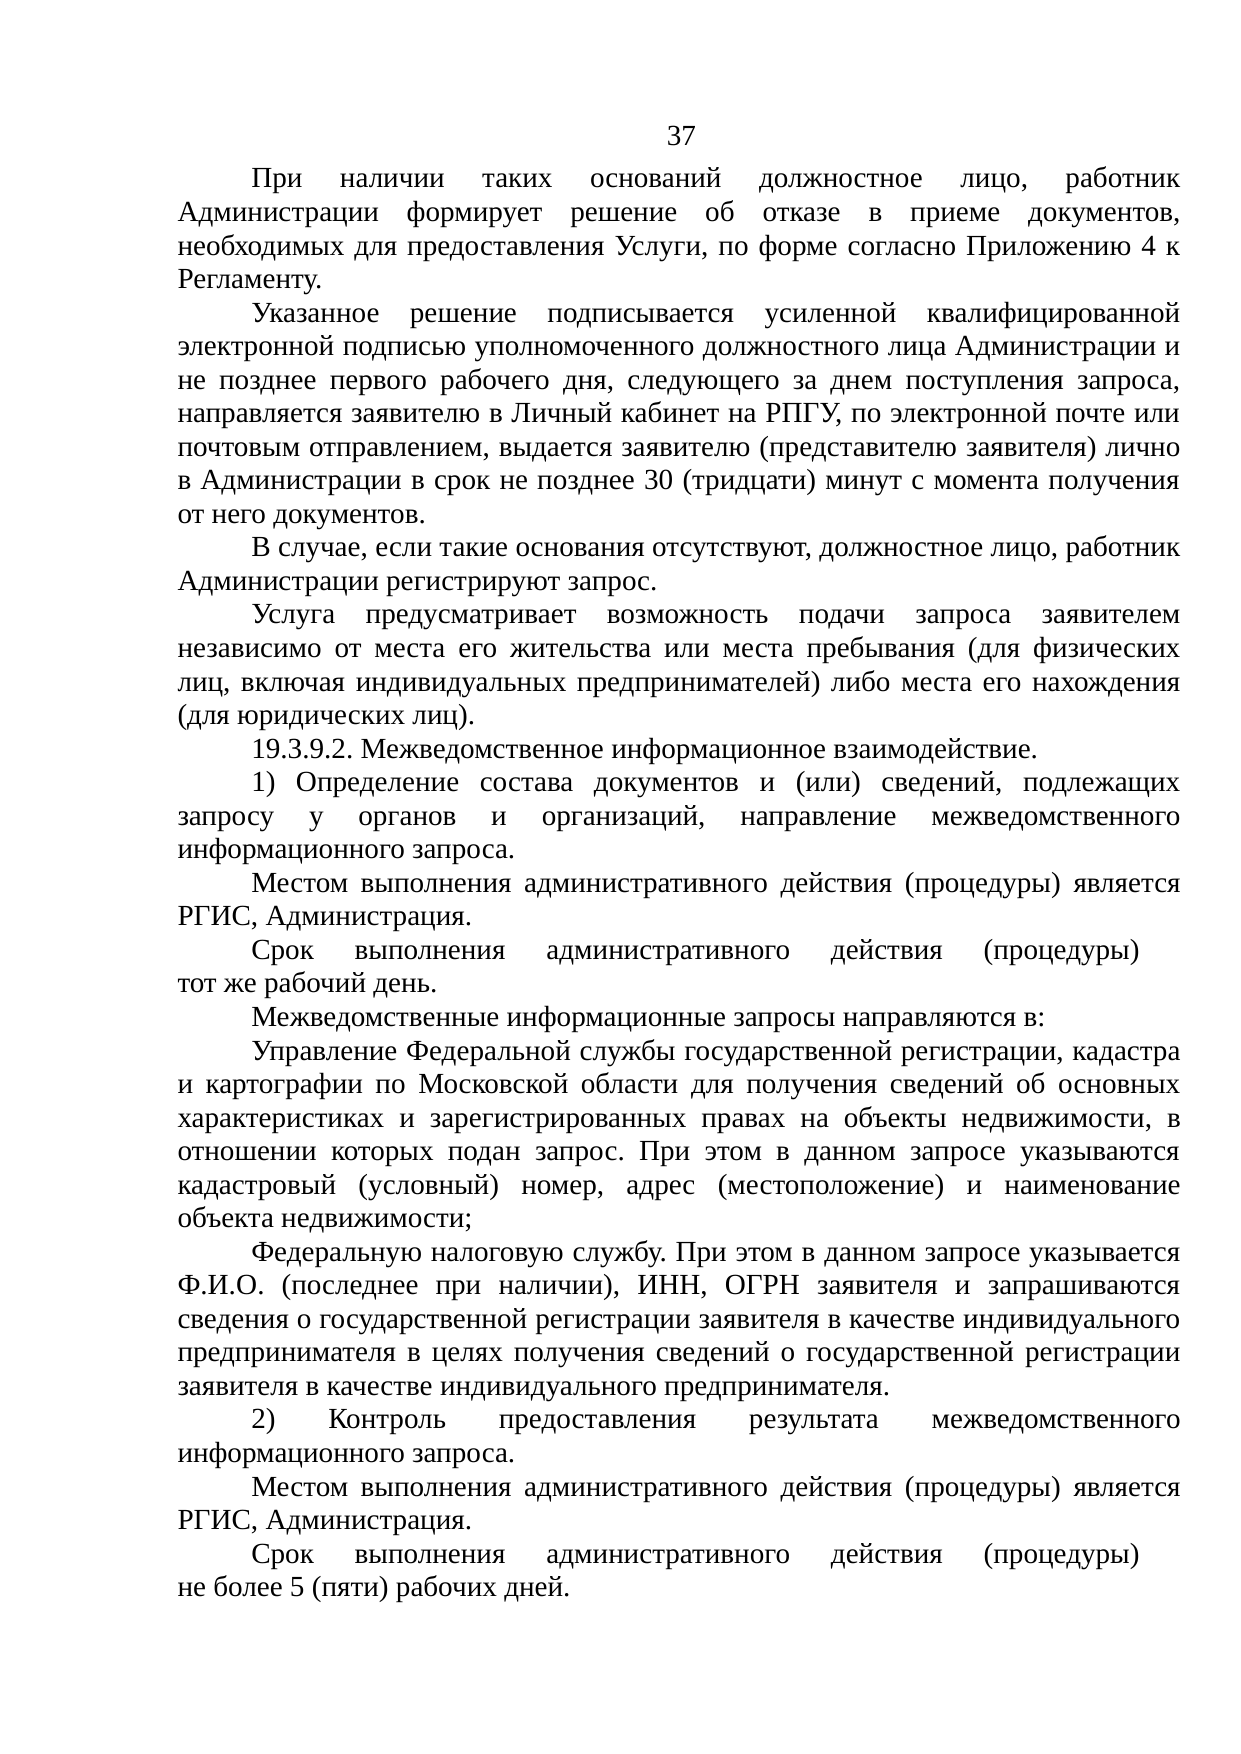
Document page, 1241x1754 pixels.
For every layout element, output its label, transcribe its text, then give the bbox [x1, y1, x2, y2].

text Управление Федеральной службы государственной регистрации, кадастра и картографии по Московской области для получения сведений об основных характеристиках и зарегистрированных правах на объекты недвижимости, в отношении которых подан запрос. При этом в данном запросе указываются кадастровый (условный) номер, адрес (местоположение) и наименование объекта недвижимости; [177, 1033, 1181, 1234]
text При наличии таких оснований должностное лицо, работник Администрации формирует решение об отказе в приеме документов, необходимых для предоставления Услуги, по форме согласно Приложению 4 к Регламенту. [177, 161, 1181, 295]
text 19.3.9.2. Межведомственное информационное взаимодействие. [177, 731, 1181, 764]
text 1) Определение состава документов и (или) сведений, подлежащих запросу у органов и организаций, направление межведомственного информационного запроса. [177, 764, 1181, 865]
text Федеральную налоговую службу. При этом в данном запросе указывается Ф.И.О. (последнее при наличии), ИНН, ОГРН заявителя и запрашиваются сведения о государственной регистрации заявителя в качестве индивидуального предпринимателя в целях получения сведений о государственной регистрации заявителя в качестве индивидуального предпринимателя. [177, 1234, 1181, 1402]
text Срок выполнения административного действия (процедуры) тот же рабочий день. [177, 932, 1181, 999]
text Указанное решение подписывается усиленной квалифицированной электронной подписью уполномоченного должностного лица Администрации и не позднее первого рабочего дня, следующего за днем поступления запроса, направляется заявителю в Личный кабинет на РПГУ, по электронной почте или почтовым отправлением, выдается заявителю (представителю заявителя) лично в Администрации в срок не позднее 30 (тридцати) минут с момента получения от него документов. [177, 295, 1181, 529]
text Межведомственные информационные запросы направляются в: [177, 999, 1181, 1033]
text Местом выполнения административного действия (процедуры) является РГИС, Администрация. [177, 865, 1181, 932]
text Услуга предусматривает возможность подачи запроса заявителем независимо от места его жительства или места пребывания (для физических лиц, включая индивидуальных предпринимателей) либо места его нахождения (для юридических лиц). [177, 597, 1181, 731]
text Срок выполнения административного действия (процедуры) не более 5 (пяти) рабочих дней. [177, 1536, 1181, 1603]
text 2) Контроль предоставления результата межведомственного информационного запроса. [177, 1402, 1181, 1469]
text Местом выполнения административного действия (процедуры) является РГИС, Администрация. [177, 1469, 1181, 1536]
text В случае, если такие основания отсутствуют, должностное лицо, работник Администрации регистрируют запрос. [177, 529, 1181, 597]
